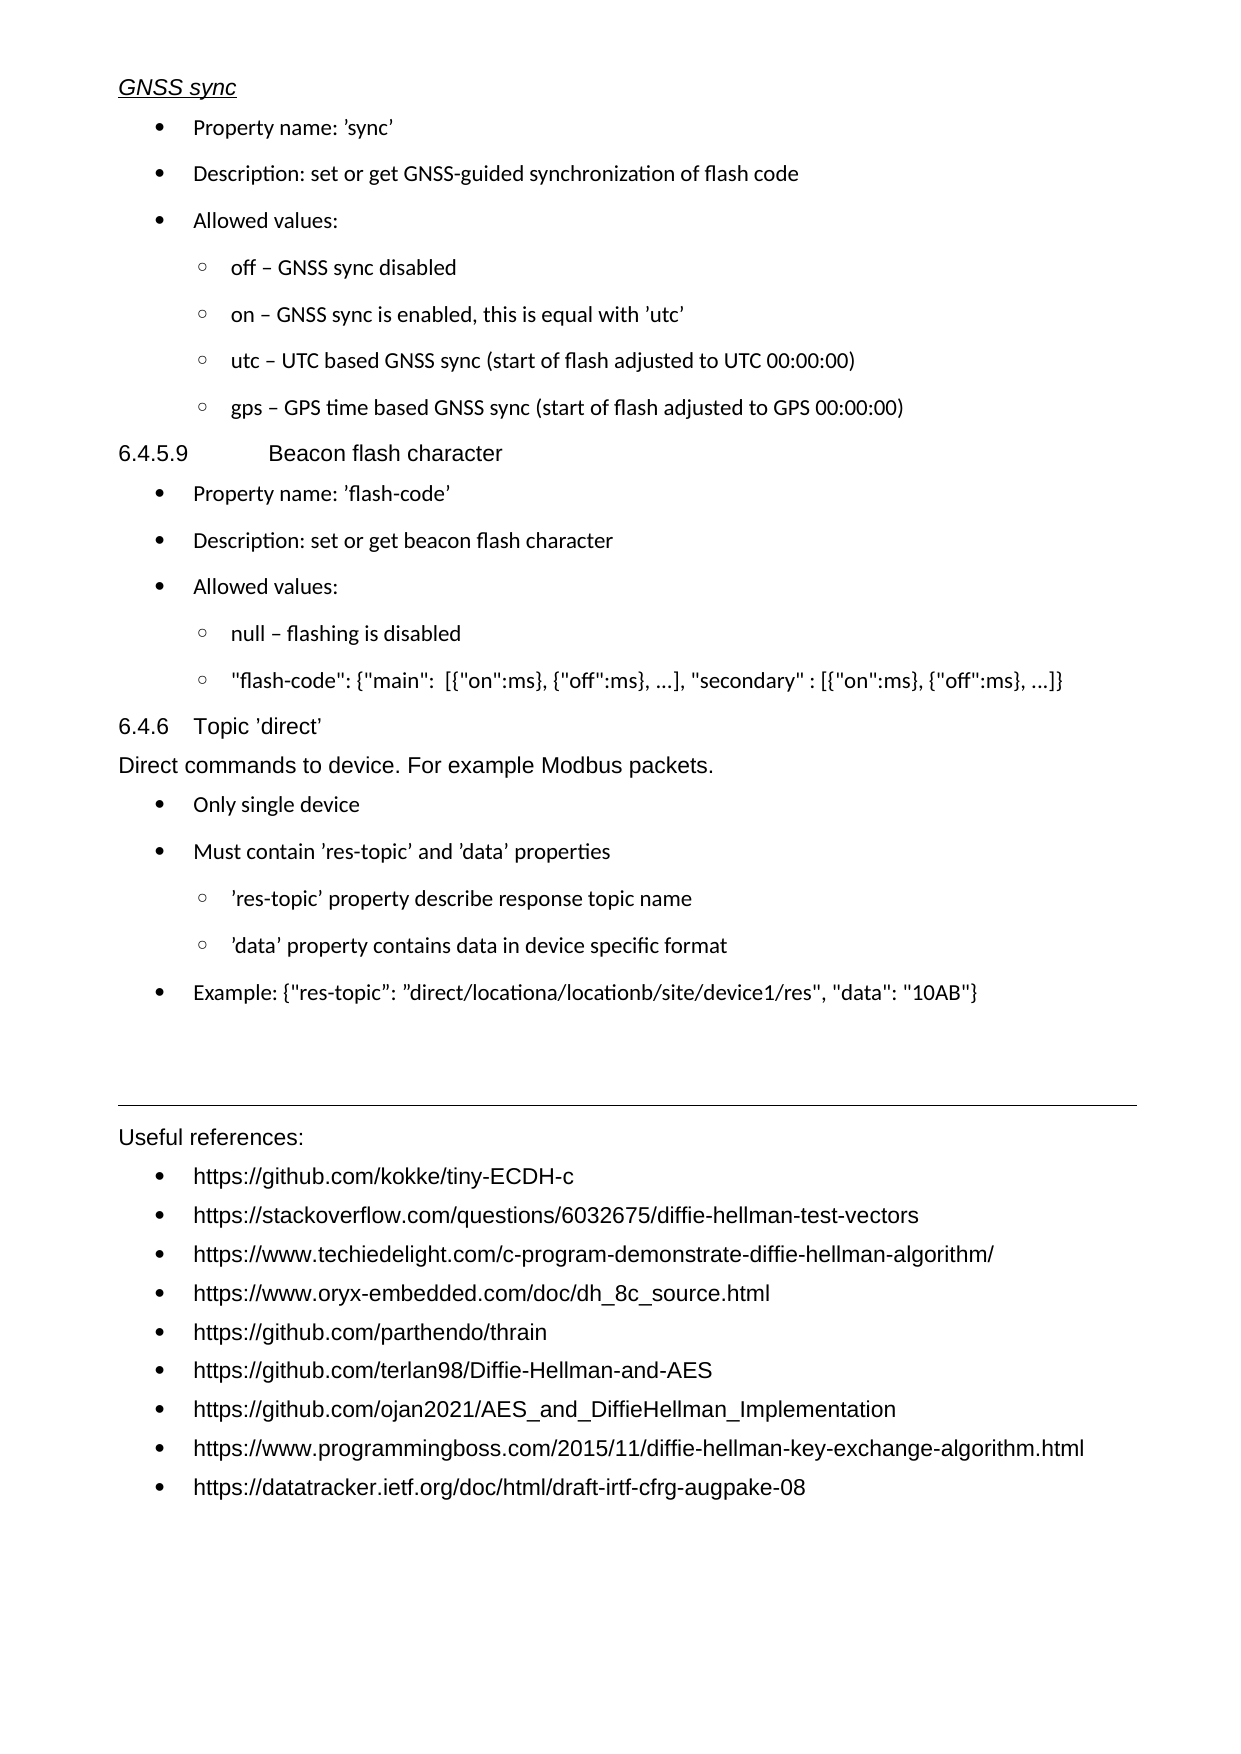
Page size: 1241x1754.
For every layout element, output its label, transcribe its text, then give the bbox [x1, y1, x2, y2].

list https://www.techiedelight.com/c-program-demonstrate-diffie-hellman-algorithm/ [156, 1241, 1137, 1267]
list Allowed values: [156, 572, 1137, 601]
list Example: {"res-topic”: ”direct/locationa/locationb/site/device1/res", "data": "10AB"} [156, 978, 1137, 1006]
list Description: set or get GNSS-guided synchronization of flash code [156, 159, 1137, 187]
list utc – UTC based GNSS sync (start of flash adjusted to UTC 00:00:00) [193, 347, 1137, 374]
list ’res-topic’ property describe response topic name [193, 884, 1137, 912]
list "flash-code": {"main": [{"on":ms}, {"off":ms}, ...], "secondary" : [{"on":ms}, {"off":ms}, ...]} [193, 666, 1137, 694]
subtitle Beacon flash character [118, 440, 1137, 466]
list Only single device [156, 791, 1137, 818]
subtitle Topic ’direct’ [118, 713, 1137, 739]
list https://github.com/ojan2021/AES_and_DiffieHellman_Implementation [156, 1396, 1137, 1423]
text GNSS sync [118, 74, 1137, 100]
list ’data’ property contains data in device specific format [193, 931, 1137, 959]
list null – flashing is disabled [193, 619, 1137, 647]
list https://datatracker.ietf.org/doc/html/draft-irtf-cfrg-augpake-08 [156, 1474, 1137, 1500]
list Must contain ’res-topic’ and ’data’ properties [156, 837, 1137, 865]
list https://www.programmingboss.com/2015/11/diffie-hellman-key-exchange-algorithm.html [156, 1435, 1137, 1461]
list https://stackoverflow.com/questions/6032675/diffie-hellman-test-vectors [156, 1202, 1137, 1228]
list Allowed values: [156, 206, 1137, 234]
list https://github.com/parthendo/thrain [156, 1318, 1137, 1345]
text Useful references: [118, 1124, 1137, 1151]
list https://github.com/kokke/tiny-ECDH-c [156, 1163, 1137, 1189]
list Property name: ’sync’ [156, 113, 1137, 141]
list https://github.com/terlan98/Diffie-Hellman-and-AES [156, 1357, 1137, 1384]
list off – GNSS sync disabled [193, 253, 1137, 281]
list on – GNSS sync is enabled, this is equal with ’utc’ [193, 300, 1137, 328]
list gps – GPS time based GNSS sync (start of flash adjusted to GPS 00:00:00) [193, 393, 1137, 421]
list Property name: ’flash-code’ [156, 479, 1137, 507]
text Direct commands to device. For example Modbus packets. [118, 752, 1137, 778]
list https://www.oryx-embedded.com/doc/dh_8c_source.html [156, 1280, 1137, 1306]
list Description: set or get beacon flash character [156, 526, 1137, 554]
